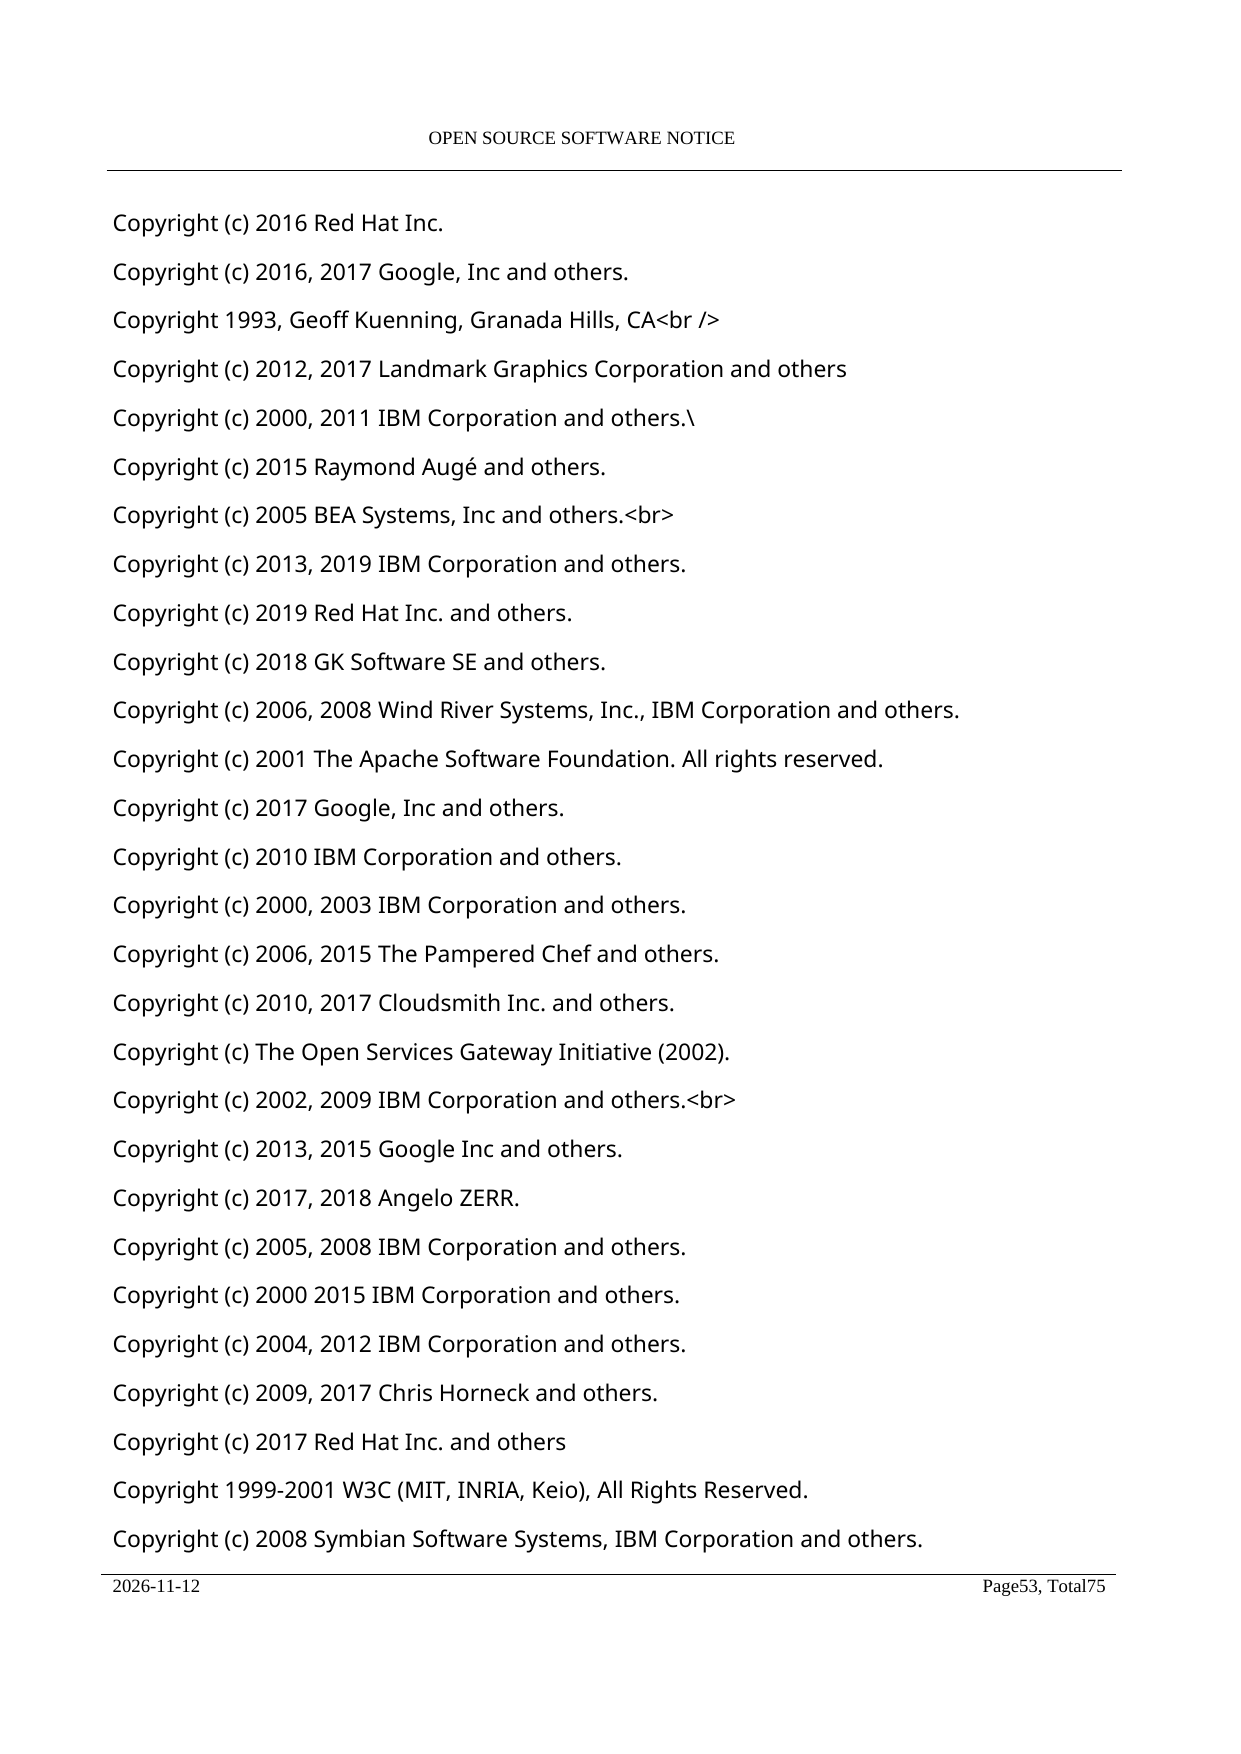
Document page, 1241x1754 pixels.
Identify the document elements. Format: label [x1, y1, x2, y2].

text [112, 206, 1128, 1555]
